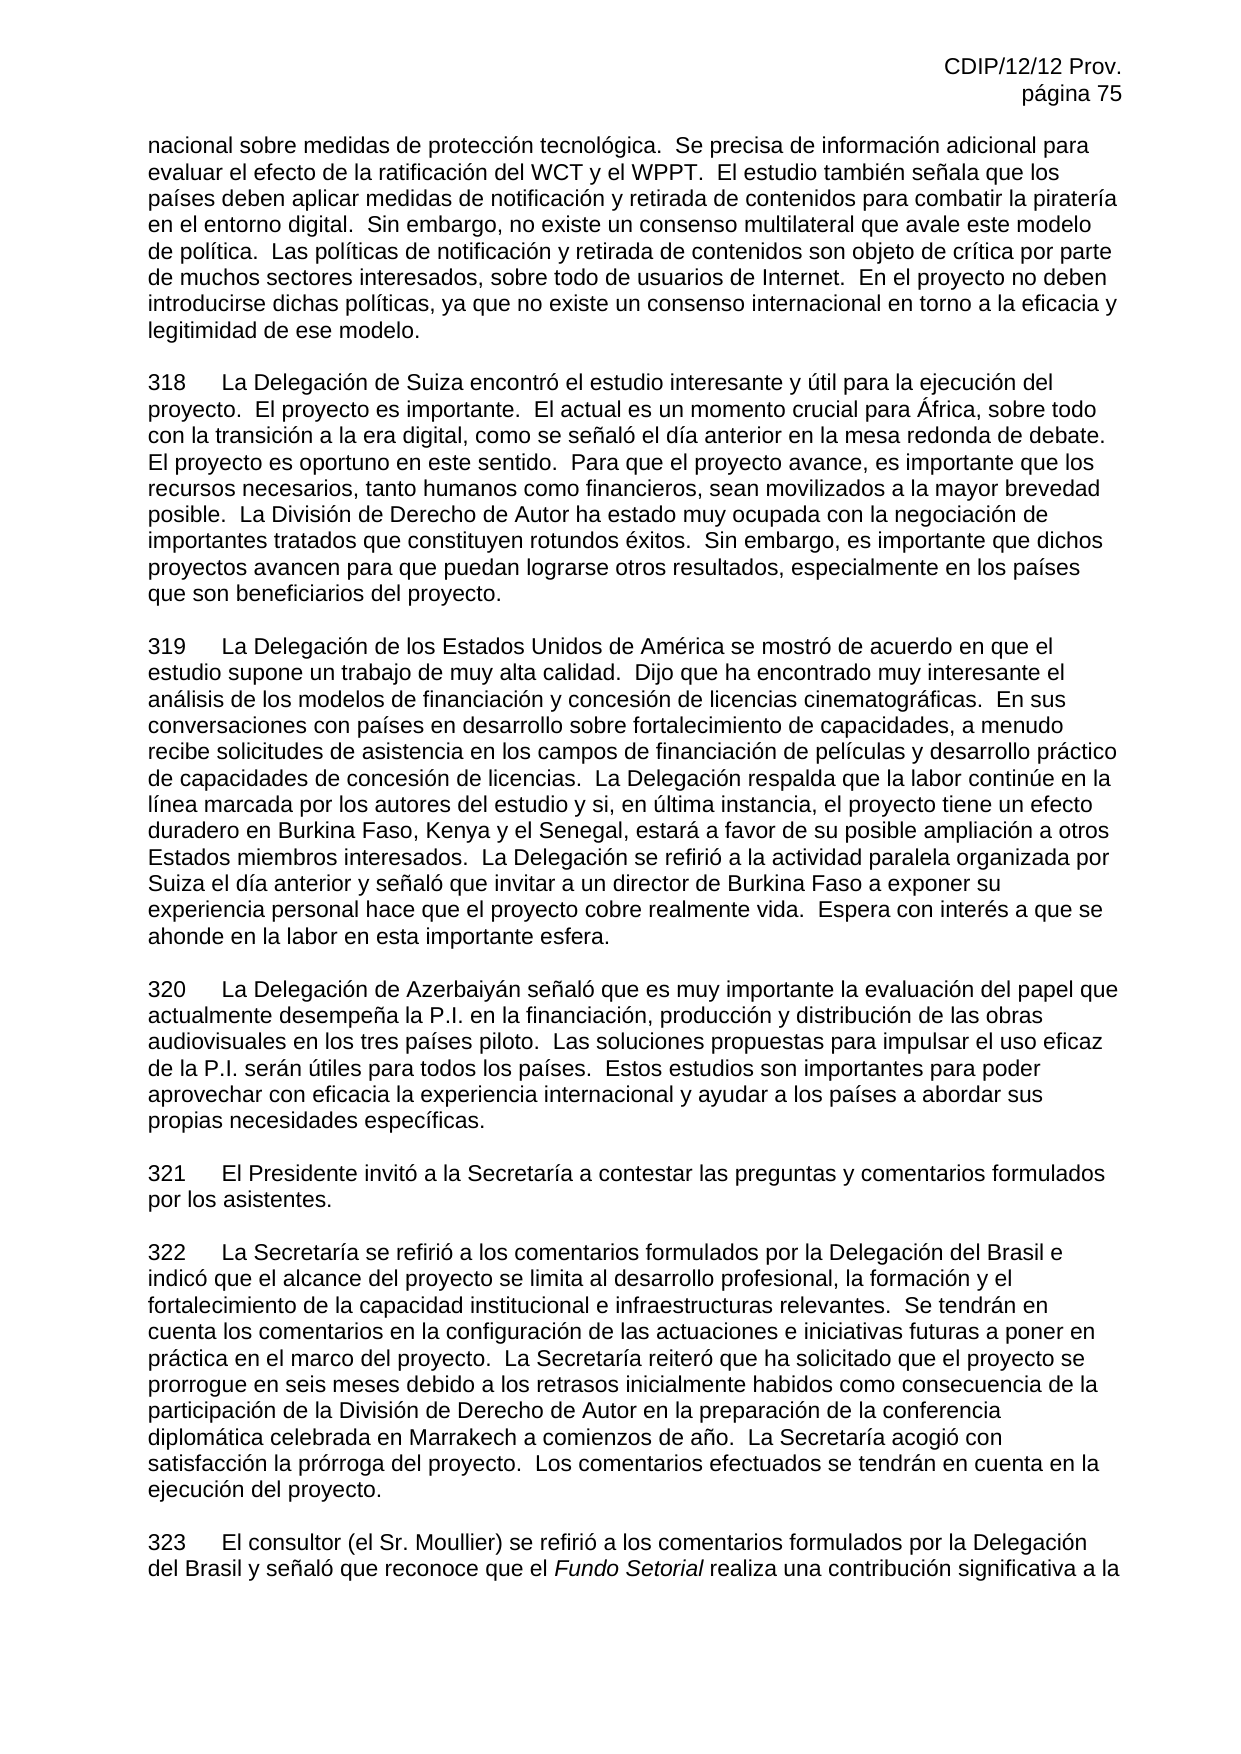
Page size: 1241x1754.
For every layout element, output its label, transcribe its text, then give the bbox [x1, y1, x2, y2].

text La Delegación de Suiza encontró el estudio interesante y útil para la ejecución del proyecto. El proyecto es importante. El actual es un momento crucial para África, sobre todo con la transición a la era digital, como se señaló el día anterior en la mesa redonda de debate. El proyecto es oportuno en este sentido. Para que el proyecto avance, es importante que los recursos necesarios, tanto humanos como financieros, sean movilizados a la mayor brevedad posible. La División de Derecho de Autor ha estado muy ocupada con la negociación de importantes tratados que constituyen rotundos éxitos. Sin embargo, es importante que dichos proyectos avancen para que puedan lograrse otros resultados, especialmente en los países que son beneficiarios del proyecto. [148, 369, 1122, 607]
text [148, 132, 1122, 343]
text La Secretaría se refirió a los comentarios formulados por la Delegación del Brasil e indicó que el alcance del proyecto se limita al desarrollo profesional, la formación y el fortalecimiento de la capacidad institucional e infraestructuras relevantes. Se tendrán en cuenta los comentarios en la configuración de las actuaciones e iniciativas futuras a poner en práctica en el marco del proyecto. La Secretaría reiteró que ha solicitado que el proyecto se prorrogue en seis meses debido a los retrasos inicialmente habidos como consecuencia de la participación de la División de Derecho de Autor en la preparación de la conferencia diplomática celebrada en Marrakech a comienzos de año. La Secretaría acogió con satisfacción la prórroga del proyecto. Los comentarios efectuados se tendrán en cuenta en la ejecución del proyecto. [148, 1239, 1122, 1503]
text La Delegación de los Estados Unidos de América se mostró de acuerdo en que el estudio supone un trabajo de muy alta calidad. Dijo que ha encontrado muy interesante el análisis de los modelos de financiación y concesión de licencias cinematográficas. En sus conversaciones con países en desarrollo sobre fortalecimiento de capacidades, a menudo recibe solicitudes de asistencia en los campos de financiación de películas y desarrollo práctico de capacidades de concesión de licencias. La Delegación respalda que la labor continúe en la línea marcada por los autores del estudio y si, en última instancia, el proyecto tiene un efecto duradero en Burkina Faso, Kenya y el Senegal, estará a favor de su posible ampliación a otros Estados miembros interesados. La Delegación se refirió a la actividad paralela organizada por Suiza el día anterior y señaló que invitar a un director de Burkina Faso a exponer su experiencia personal hace que el proyecto cobre realmente vida. Espera con interés a que se ahonde en la labor en esta importante esfera. [148, 633, 1122, 949]
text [148, 1529, 1122, 1582]
text La Delegación de Azerbaiyán señaló que es muy importante la evaluación del papel que actualmente desempeña la P.I. en la financiación, producción y distribución de las obras audiovisuales en los tres países piloto. Las soluciones propuestas para impulsar el uso eficaz de la P.I. serán útiles para todos los países. Estos estudios son importantes para poder aprovechar con eficacia la experiencia internacional y ayudar a los países a abordar sus propias necesidades específicas. [148, 976, 1122, 1134]
text El Presidente invitó a la Secretaría a contestar las preguntas y comentarios formulados por los asistentes. [148, 1160, 1122, 1213]
